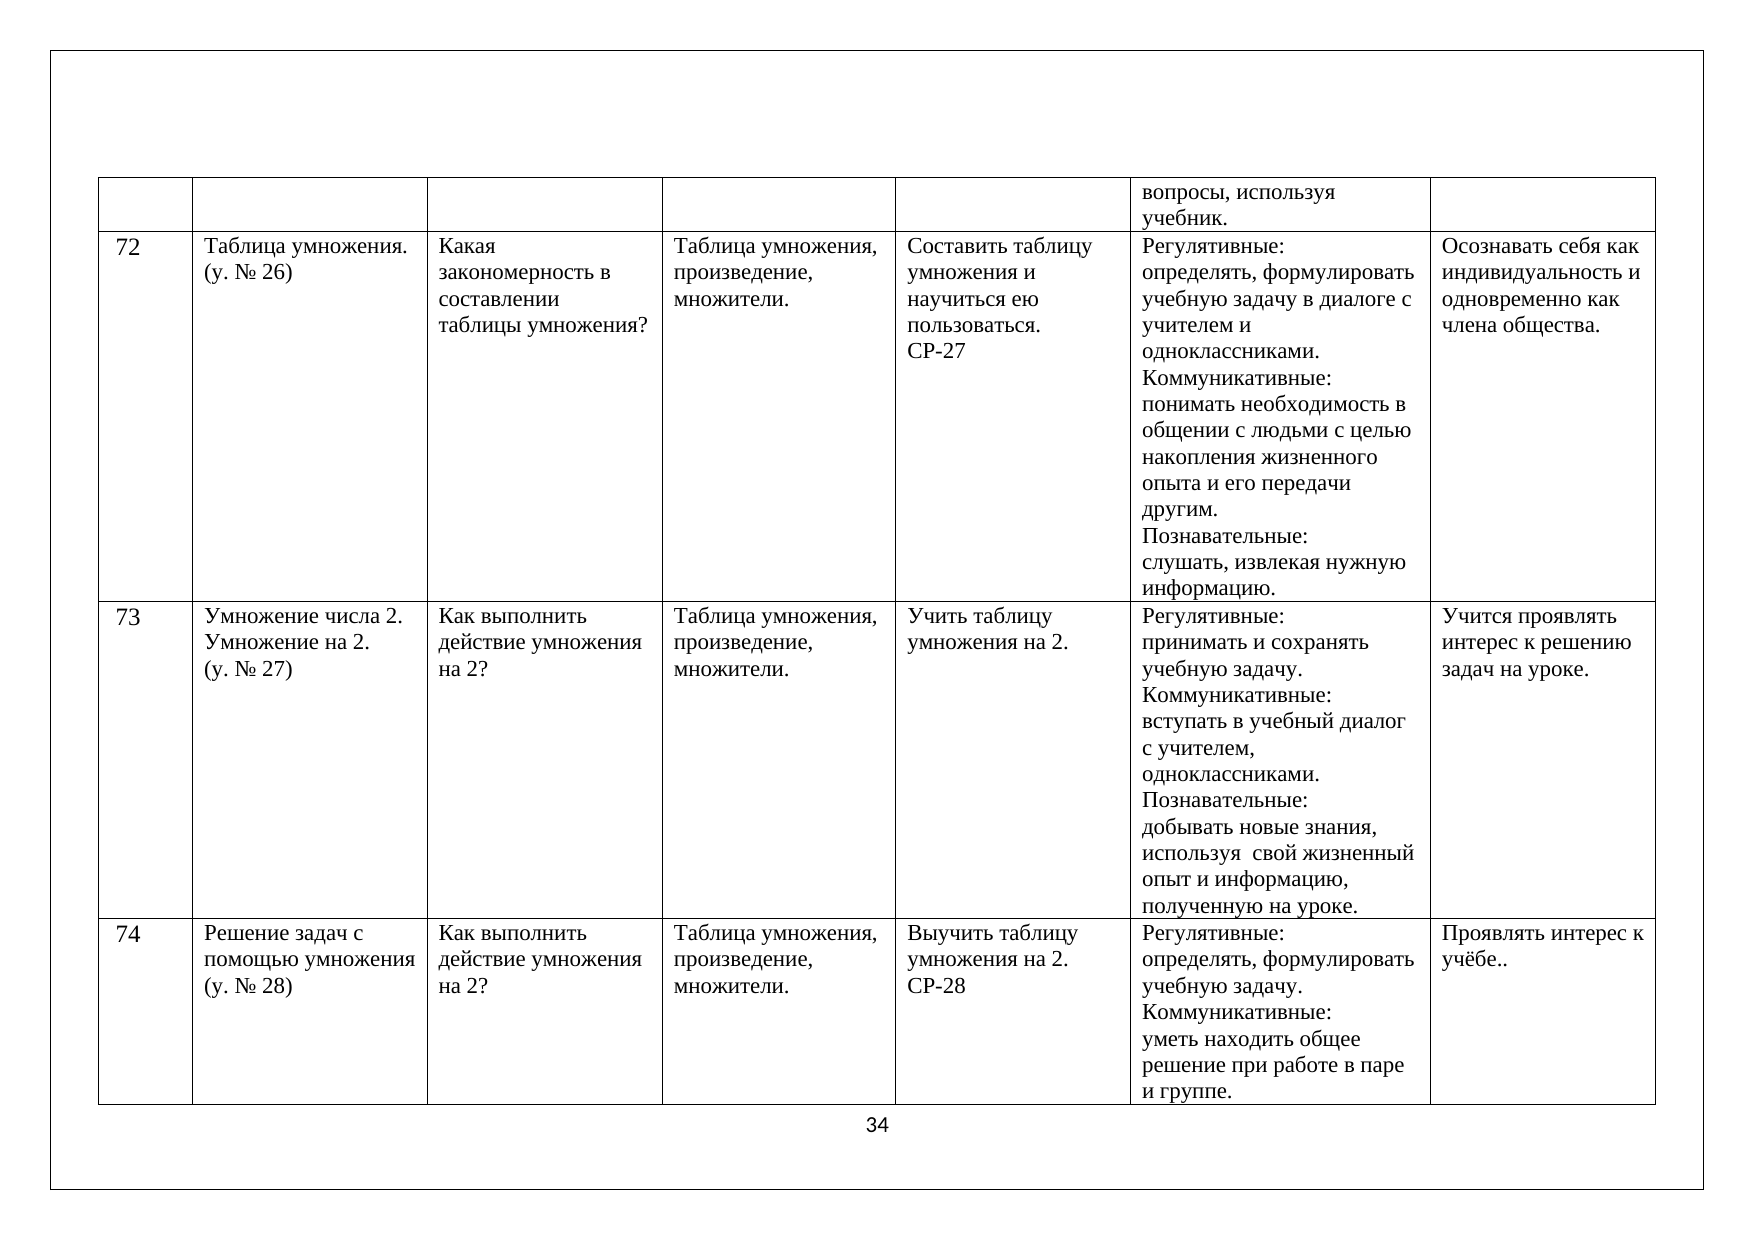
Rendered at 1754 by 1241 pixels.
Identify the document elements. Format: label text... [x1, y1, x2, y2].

table_cell Регулятивные: определять, формулировать учебную задачу в диалоге с учителем и одноклассниками. Коммуникативные: понимать необходимость в общении с людьми с целью накопления жизненного опыта и его передачи другим. Познавательные: слушать, извлекая нужную информацию. [1131, 232, 1430, 601]
table_cell Как выполнить действие умножения на 2? [428, 602, 662, 918]
table_cell Составить таблицу умножения и научиться ею пользоваться. СР-27 [896, 232, 1130, 601]
table_cell Осознавать себя как индивидуальность и одновременно как члена общества. [1431, 232, 1655, 601]
table_cell Таблица умножения. (у. № 26) [193, 232, 427, 601]
table_cell 71 [99, 178, 192, 231]
table_cell 73 [99, 602, 192, 918]
table_cell 74 [99, 919, 192, 1104]
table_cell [428, 178, 662, 231]
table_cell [1131, 919, 1430, 1104]
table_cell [896, 178, 1130, 231]
table_cell Регулятивные: принимать и сохранять учебную задачу. Коммуникативные: вступать в учебный диалог с учителем, одноклассниками. Познавательные: добывать новые знания, используя свой жизненный опыт и информацию, полученную на уроке. [1131, 602, 1430, 918]
table_cell Умножение числа 2. Умножение на 2. (у. № 27) [193, 602, 427, 918]
table_cell 72 [99, 232, 192, 601]
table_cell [663, 919, 895, 1104]
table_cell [193, 919, 427, 1104]
table_cell Таблица умножения, произведение, множители. [663, 232, 895, 601]
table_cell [663, 178, 895, 231]
table_cell Какая закономерность в составлении таблицы умножения? [428, 232, 662, 601]
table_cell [1131, 178, 1430, 231]
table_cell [193, 178, 427, 231]
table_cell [1431, 178, 1655, 231]
table_cell Таблица умножения, произведение, множители. [663, 602, 895, 918]
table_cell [428, 919, 662, 1104]
table_cell Учить таблицу умножения на 2. [896, 602, 1130, 918]
table_cell Учится проявлять интерес к решению задач на уроке. [1431, 602, 1655, 918]
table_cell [1431, 919, 1655, 1104]
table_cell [896, 919, 1130, 1104]
